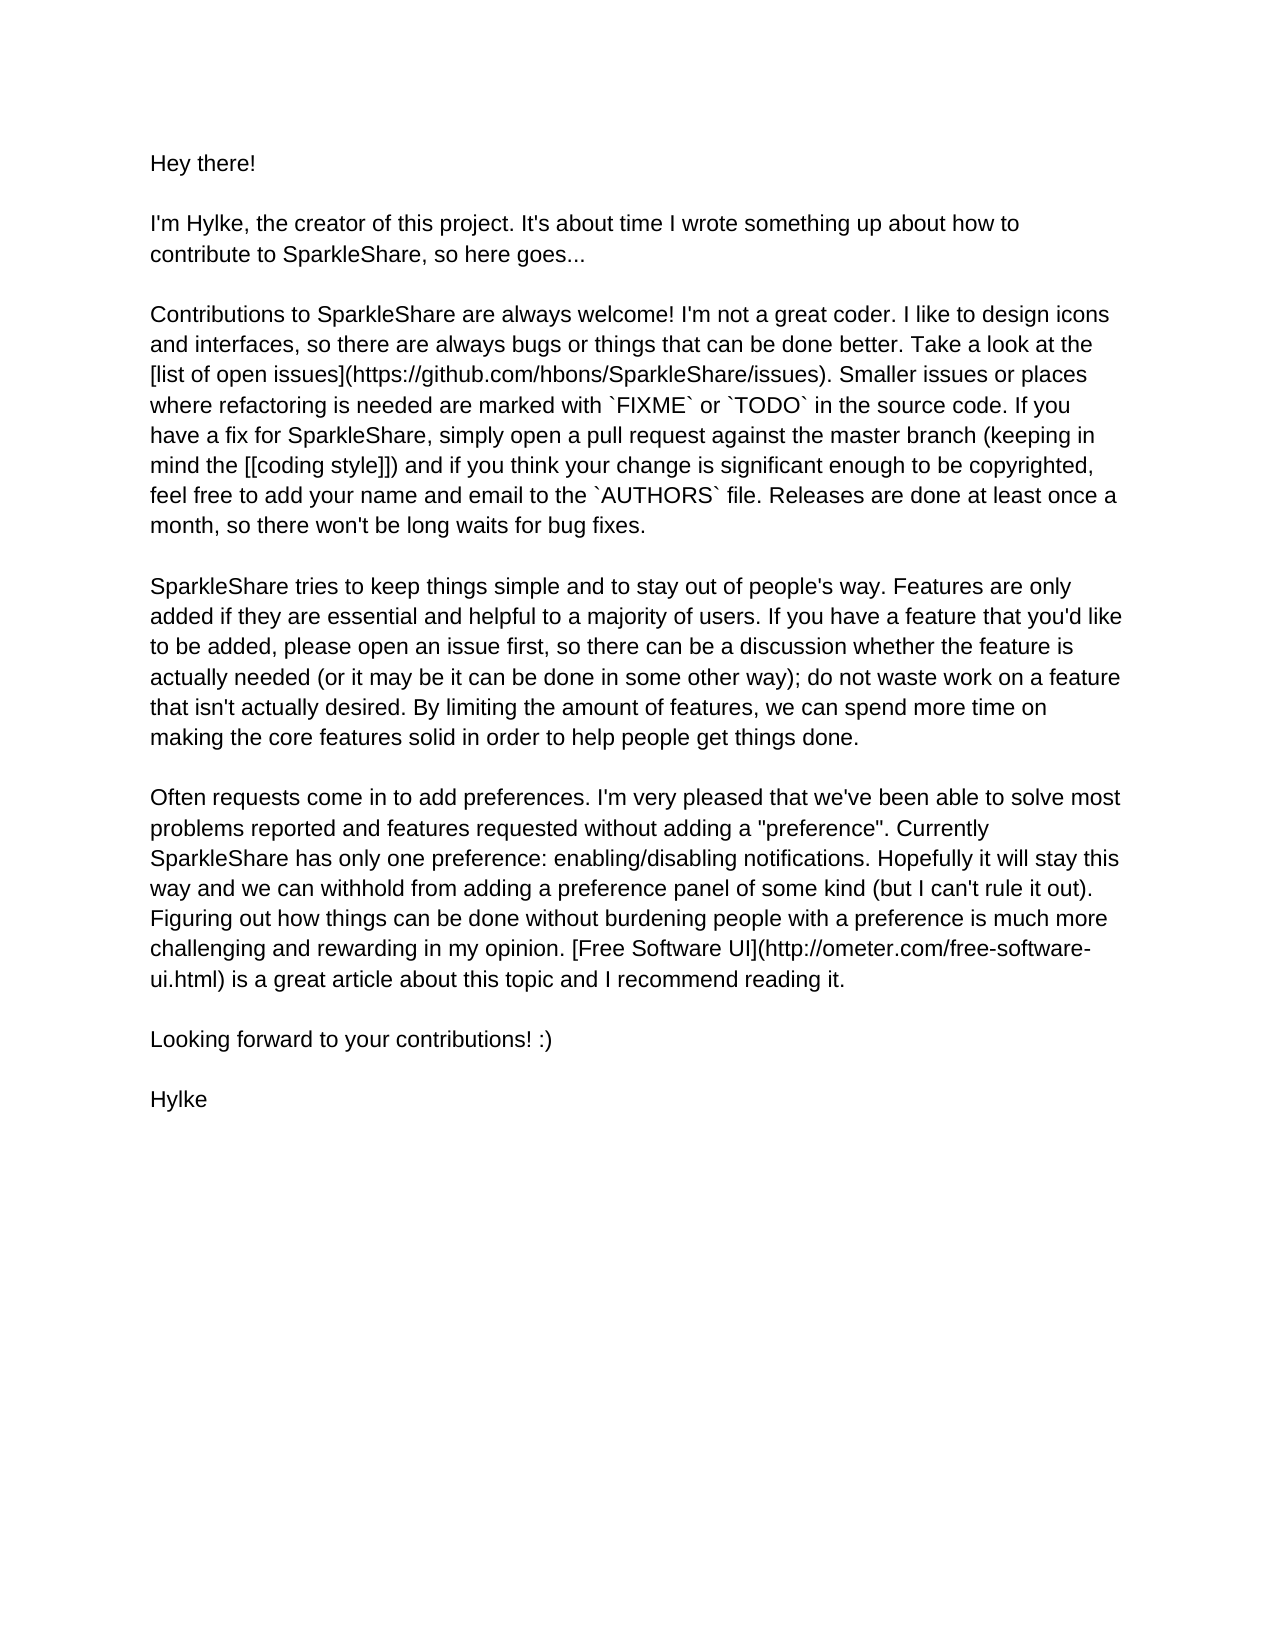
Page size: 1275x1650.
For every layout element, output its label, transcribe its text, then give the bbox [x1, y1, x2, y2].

text Hylke [150, 1086, 1125, 1113]
text Hey there! [150, 150, 1125, 176]
text Contributions to SparkleShare are always welcome! I'm not a great coder. I like to design icons and interfaces, so there are always bugs or things that can be done better. Take a look at the [list of open issues](https://github.com/hbons/SparkleShare/issues). Smaller issues or places where refactoring is needed are marked with `FIXME` or `TODO` in the source code. If you have a fix for SparkleShare, simply open a pull request against the master branch (keeping in mind the [[coding style]]) and if you think your change is significant enough to be copyrighted, feel free to add your name and email to the `AUTHORS` file. Releases are done at least once a month, so there won't be long waits for bug fixes. [150, 301, 1125, 539]
text Looking forward to your contributions! :) [150, 1026, 1125, 1052]
text SparkleShare tries to keep things simple and to stay out of people's way. Features are only added if they are essential and helpful to a majority of users. If you have a feature that you'd like to be added, please open an issue first, so there can be a discussion whether the feature is actually needed (or it may be it can be done in some other way); do not waste work on a feature that isn't actually desired. By limiting the amount of features, we can spend more time on making the core features solid in order to help people get things done. [150, 573, 1125, 750]
text I'm Hylke, the creator of this project. It's about time I wrote something up about how to contribute to SparkleShare, so here goes... [150, 210, 1125, 267]
text Often requests come in to add preferences. I'm very pleased that we've been able to solve most problems reported and features requested without adding a "preference". Currently SparkleShare has only one preference: enabling/disabling notifications. Hopefully it will stay this way and we can withhold from adding a preference panel of some kind (but I can't rule it out). Figuring out how things can be done without burdening people with a preference is much more challenging and rewarding in my opinion. [Free Software UI](http://ometer.com/free-software-ui.html) is a great article about this topic and I recommend reading it. [150, 784, 1125, 992]
